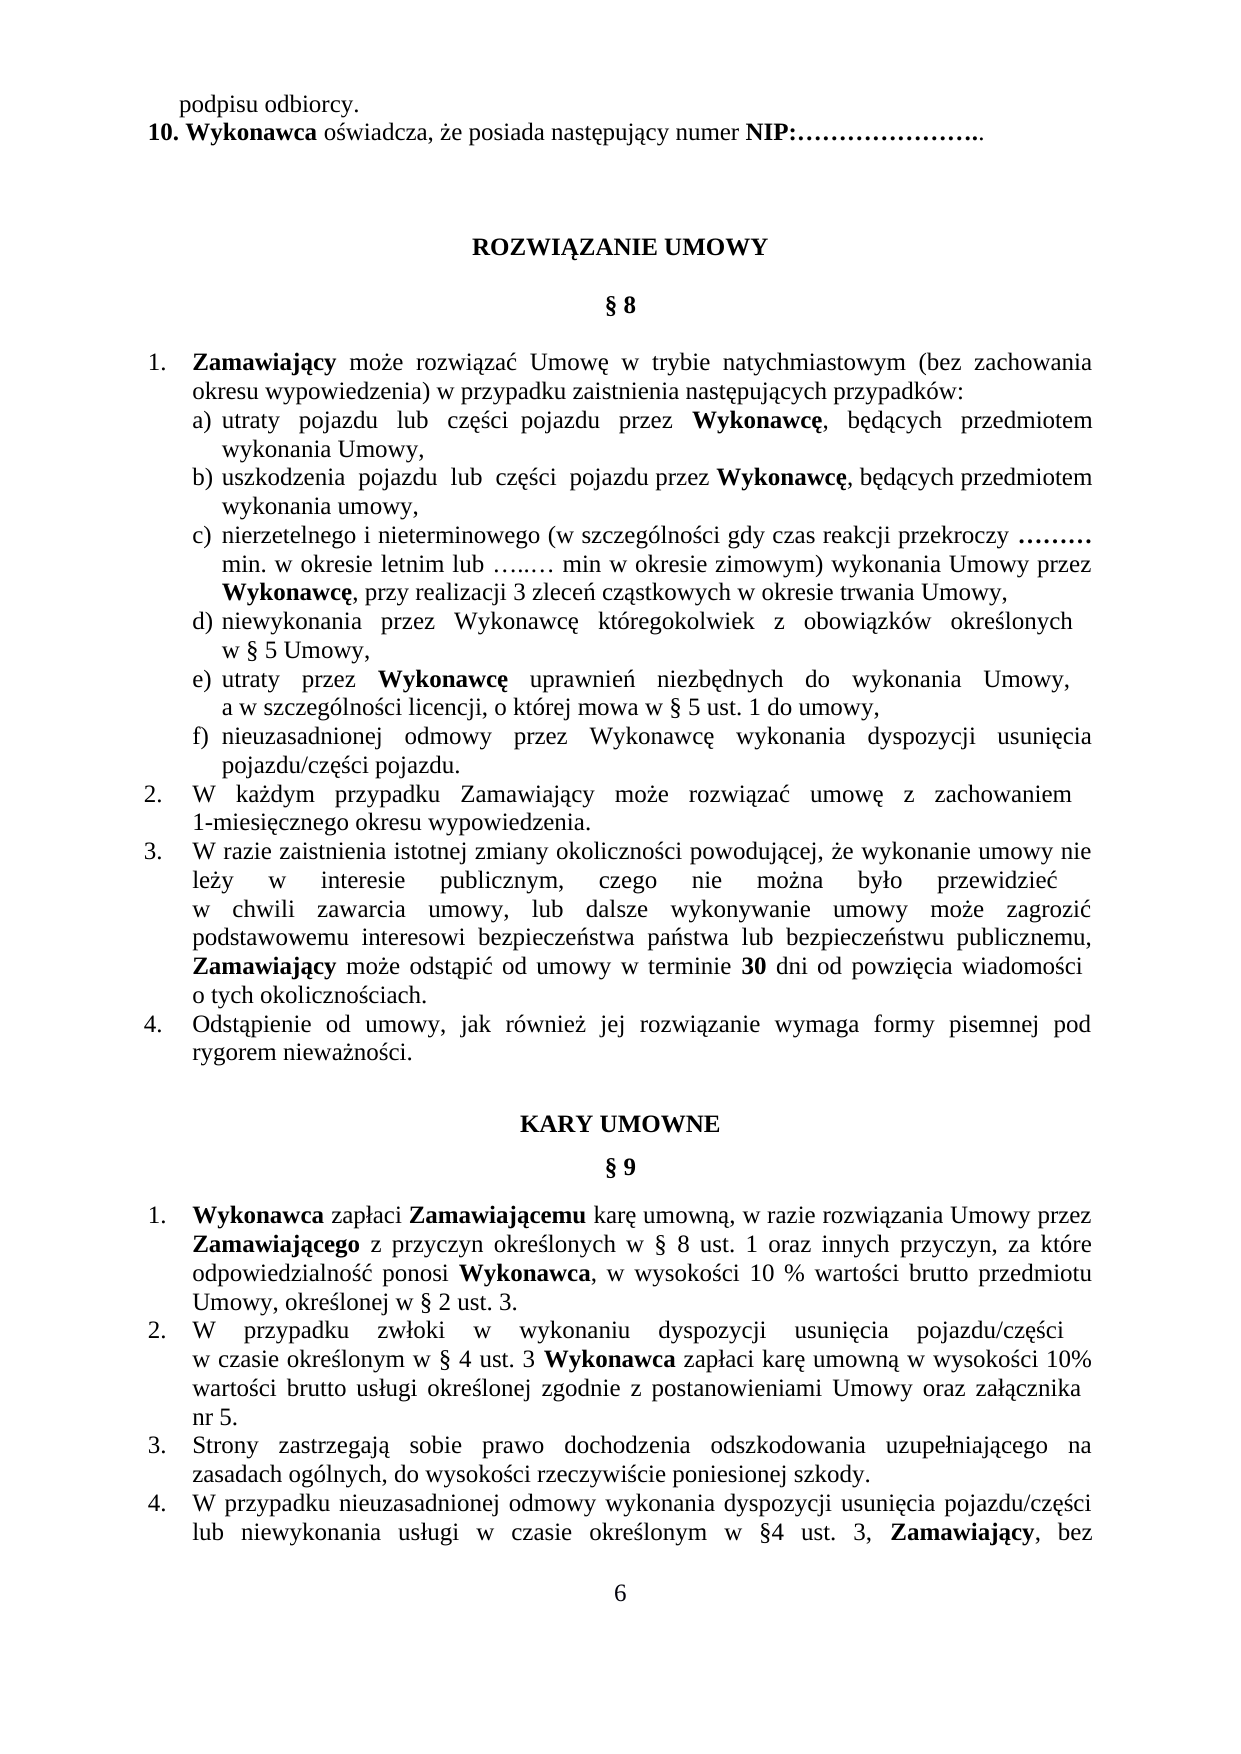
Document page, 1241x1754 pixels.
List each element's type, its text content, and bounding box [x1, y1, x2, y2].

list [148, 1488, 1092, 1545]
list utraty pojazdu lub części pojazdu przez Wykonawcę, będących przedmiotem wykonania Umowy, [192, 405, 1092, 462]
list W każdym przypadku Zamawiający może rozwiązać umowę z zachowaniem 1-miesięcznego okresu wypowiedzenia. [162, 779, 1092, 836]
list nierzetelnego i nieterminowego (w szczególności gdy czas reakcji przekroczy ………min. w okresie letnim lub …..… min w okresie zimowym) wykonania Umowy przez Wykonawcę, przy realizacji 3 zleceń cząstkowych w okresie trwania Umowy, [192, 520, 1092, 606]
list Strony zastrzegają sobie prawo dochodzenia odszkodowania uzupełniającego na zasadach ogólnych, do wysokości rzeczywiście poniesionej szkody. [148, 1430, 1092, 1488]
list Zamawiający może rozwiązać Umowę w trybie natychmiastowym (bez zachowania okresu wypowiedzenia) w przypadku zaistnienia następujących przypadków: [148, 347, 1092, 405]
list utraty przez Wykonawcę uprawnień niezbędnych do wykonania Umowy, a w szczególności licencji, o której mowa w § 5 ust. 1 do umowy, [192, 664, 1092, 721]
text § 9 [148, 1152, 1092, 1181]
list KARY UMOWNE [148, 1109, 1092, 1138]
text ROZWIĄZANIE UMOWY [148, 232, 1092, 261]
list nieuzasadnionej odmowy przez Wykonawcę wykonania dyspozycji usunięcia pojazdu/części pojazdu. [192, 721, 1092, 779]
list Odstąpienie od umowy, jak również jej rozwiązanie wymaga formy pisemnej pod rygorem nieważności. [162, 1009, 1092, 1066]
text § 8 [148, 290, 1092, 319]
text podpisu odbiorcy. [148, 89, 1092, 117]
list W przypadku zwłoki w wykonaniu dyspozycji usunięcia pojazdu/części w czasie określonym w § 4 ust. 3 Wykonawca zapłaci karę umowną w wysokości 10% wartości brutto usługi określonej zgodnie z postanowieniami Umowy oraz załącznika nr 5. [148, 1315, 1092, 1430]
list uszkodzenia pojazdu lub części pojazdu przez Wykonawcę, będących przedmiotem wykonania umowy, [192, 462, 1092, 520]
list Wykonawca zapłaci Zamawiającemu karę umowną, w razie rozwiązania Umowy przez Zamawiającego z przyczyn określonych w § 8 ust. 1 oraz innych przyczyn, za które odpowiedzialność ponosi Wykonawca, w wysokości 10 % wartości brutto przedmiotu Umowy, określonej w § 2 ust. 3. [148, 1200, 1092, 1315]
list Wykonawca oświadcza, że posiada następujący numer NIP:………………….. [148, 117, 1092, 146]
list niewykonania przez Wykonawcę któregokolwiek z obowiązków określonych w § 5 Umowy, [192, 606, 1092, 664]
list W razie zaistnienia istotnej zmiany okoliczności powodującej, że wykonanie umowy nie leży w interesie publicznym, czego nie można było przewidzieć w chwili zawarcia umowy, lub dalsze wykonywanie umowy może zagrozić podstawowemu interesowi bezpieczeństwa państwa lub bezpieczeństwu publicznemu, Zamawiający może odstąpić od umowy w terminie 30 dni od powzięcia wiadomości o tych okolicznościach. [162, 836, 1092, 1009]
